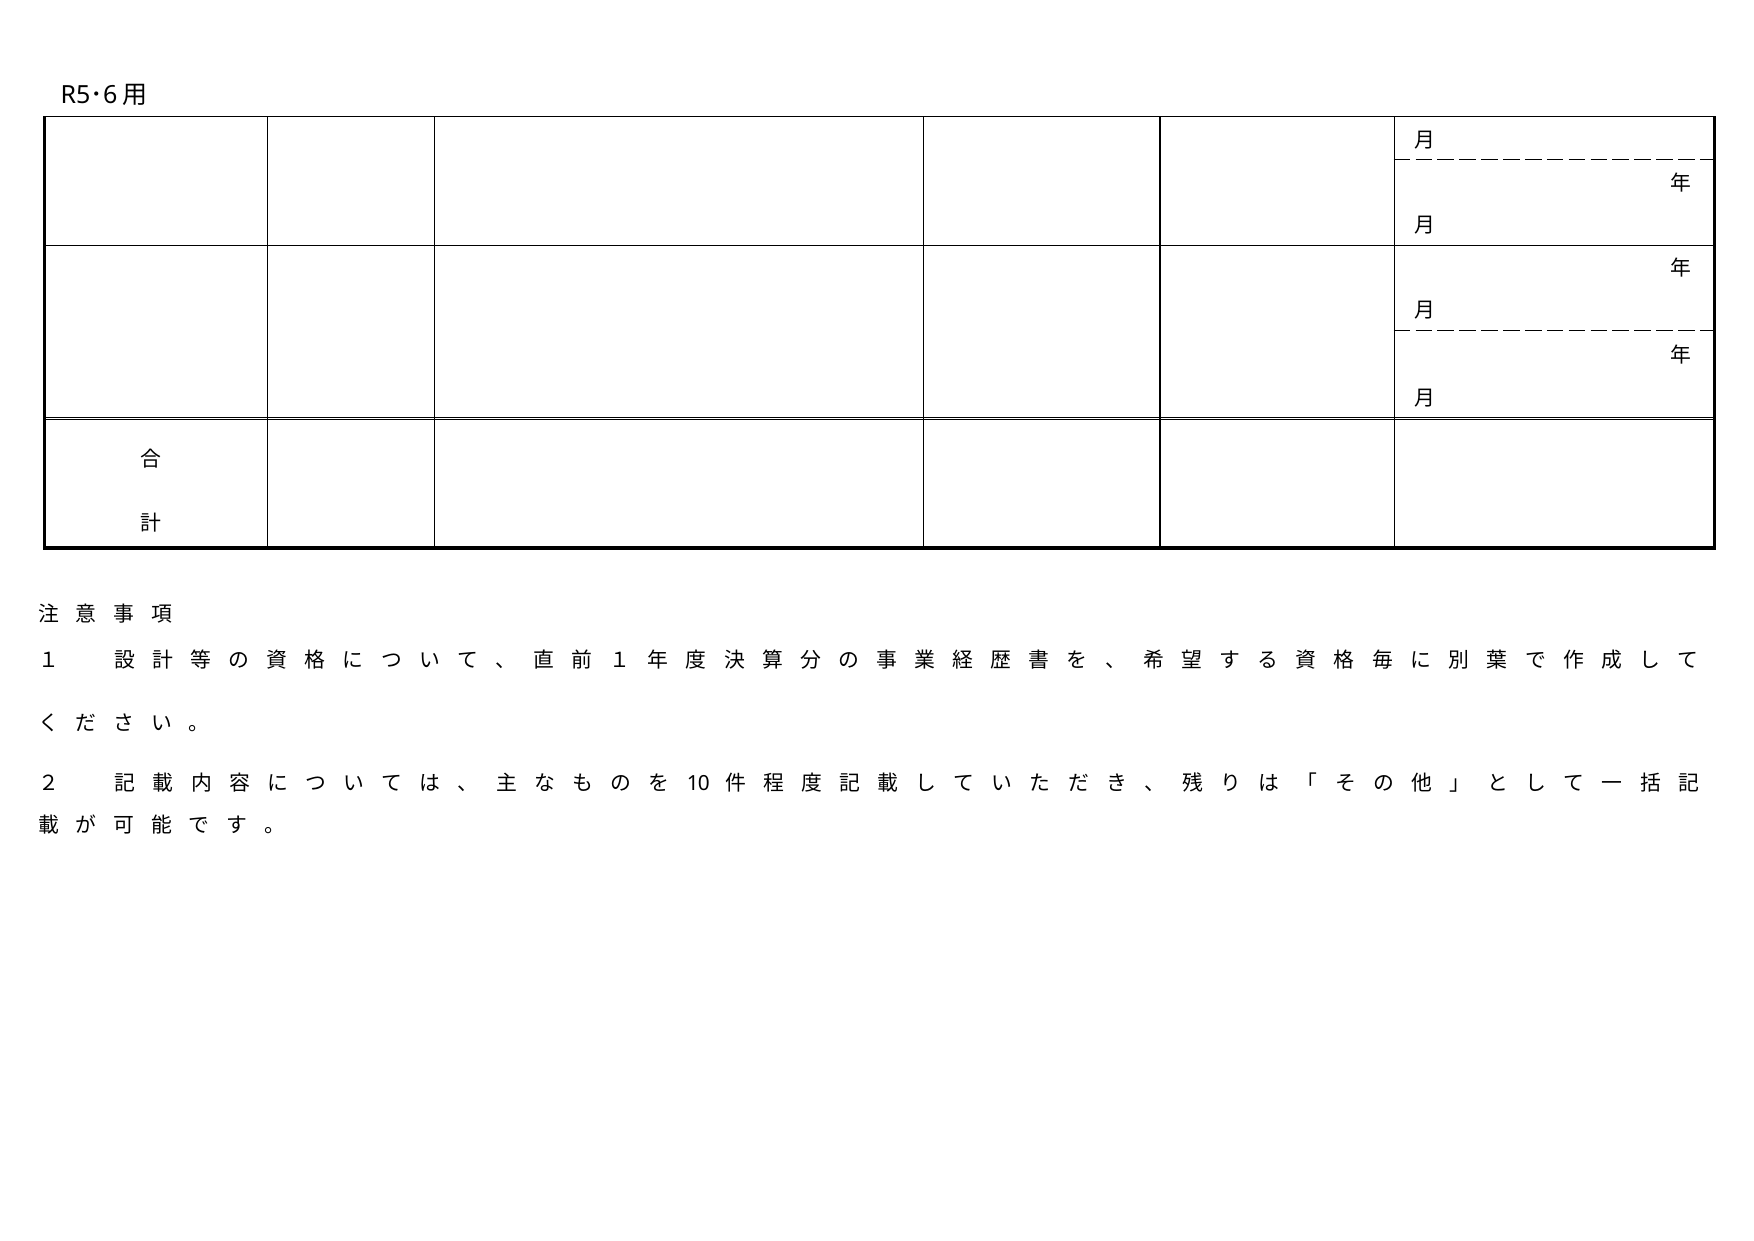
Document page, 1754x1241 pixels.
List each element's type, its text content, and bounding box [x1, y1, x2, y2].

table_cell 年 月 [1395, 246, 1713, 330]
table_cell 年 月 [1395, 159, 1713, 244]
table_cell 年 月 [1395, 330, 1713, 417]
table_cell [1161, 246, 1394, 417]
table_cell [46, 117, 267, 244]
table_cell 年 月 [1395, 117, 1713, 159]
table_cell [268, 420, 434, 546]
table_cell [924, 117, 1159, 244]
table_cell [268, 117, 434, 244]
table_cell [1161, 117, 1394, 244]
table_cell [46, 246, 267, 417]
table_cell [1161, 420, 1394, 546]
table_cell [924, 420, 1159, 546]
table_cell [435, 420, 923, 546]
table_cell 合 計 [46, 420, 267, 546]
table_cell [1395, 420, 1713, 546]
text 注意事項 [38, 592, 1716, 634]
table_cell [435, 246, 923, 417]
table_cell [268, 246, 434, 417]
text ２ 記載内容については、主なものを10件程度記載していただき、残りは「その他」として一括記載が可能です。 [38, 760, 1716, 844]
table_cell [924, 246, 1159, 417]
text １ 設計等の資格について、直前１年度決算分の事業経歴書を、希望する資格毎に別葉で作成してください。 [38, 634, 1716, 760]
table_cell [435, 117, 923, 244]
